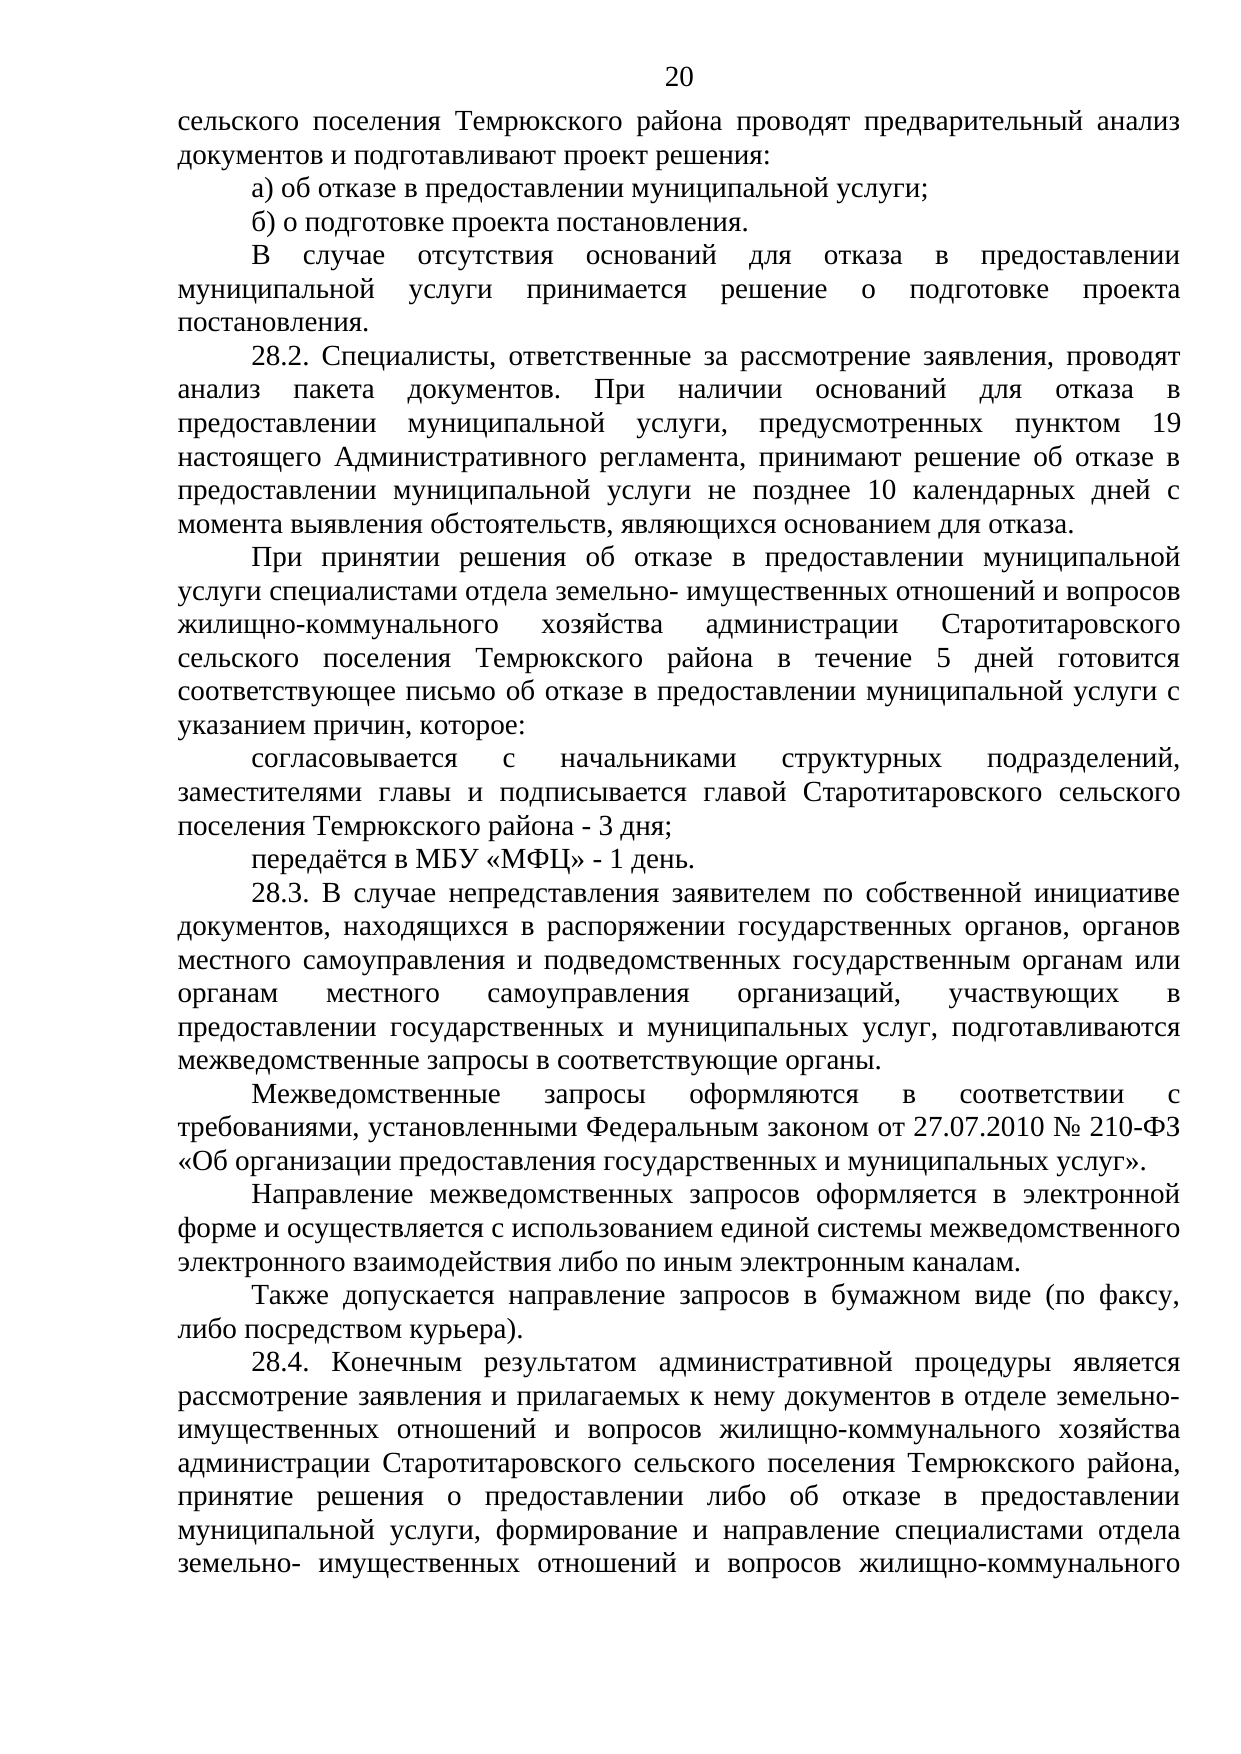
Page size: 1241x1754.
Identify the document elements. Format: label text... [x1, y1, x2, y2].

text Также допускается направление запросов в бумажном виде (по факсу, либо посредством курьера). [177, 1277, 1181, 1344]
text При принятии решения об отказе в предоставлении муниципальной услуги специалистами отдела земельно- имущественных отношений и вопросов жилищно-коммунального хозяйства администрации Старотитаровского сельского поселения Темрюкского района в течение 5 дней готовится соответствующее письмо об отказе в предоставлении муниципальной услуги с указанием причин, которое: [177, 539, 1181, 741]
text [177, 1344, 1181, 1579]
text 28.3. В случае непредставления заявителем по собственной инициативе документов, находящихся в распоряжении государственных органов, органов местного самоуправления и подведомственных государственным органам или органам местного самоуправления организаций, участвующих в предоставлении государственных и муниципальных услуг, подготавливаются межведомственные запросы в соответствующие органы. [177, 875, 1181, 1076]
text передаётся в МБУ «МФЦ» - 1 день. [177, 841, 1181, 875]
text Направление межведомственных запросов оформляется в электронной форме и осуществляется с использованием единой системы межведомственного электронного взаимодействия либо по иным электронным каналам. [177, 1177, 1181, 1277]
text В случае отсутствия оснований для отказа в предоставлении муниципальной услуги принимается решение о подготовке проекта постановления. [177, 237, 1181, 338]
text 28.2. Специалисты, ответственные за рассмотрение заявления, проводят анализ пакета документов. При наличии оснований для отказа в предоставлении муниципальной услуги, предусмотренных пунктом 19 настоящего Административного регламента, принимают решение об отказе в предоставлении муниципальной услуги не позднее 10 календарных дней с момента выявления обстоятельств, являющихся основанием для отказа. [177, 338, 1181, 539]
text а) об отказе в предоставлении муниципальной услуги; [177, 170, 1181, 204]
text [177, 103, 1181, 170]
text б) о подготовке проекта постановления. [177, 204, 1181, 237]
text Межведомственные запросы оформляются в соответствии с требованиями, установленными Федеральным законом от 27.07.2010 № 210-ФЗ «Об организации предоставления государственных и муниципальных услуг». [177, 1076, 1181, 1177]
text согласовывается с начальниками структурных подразделений, заместителями главы и подписывается главой Старотитаровского сельского поселения Темрюкского района - 3 дня; [177, 741, 1181, 841]
